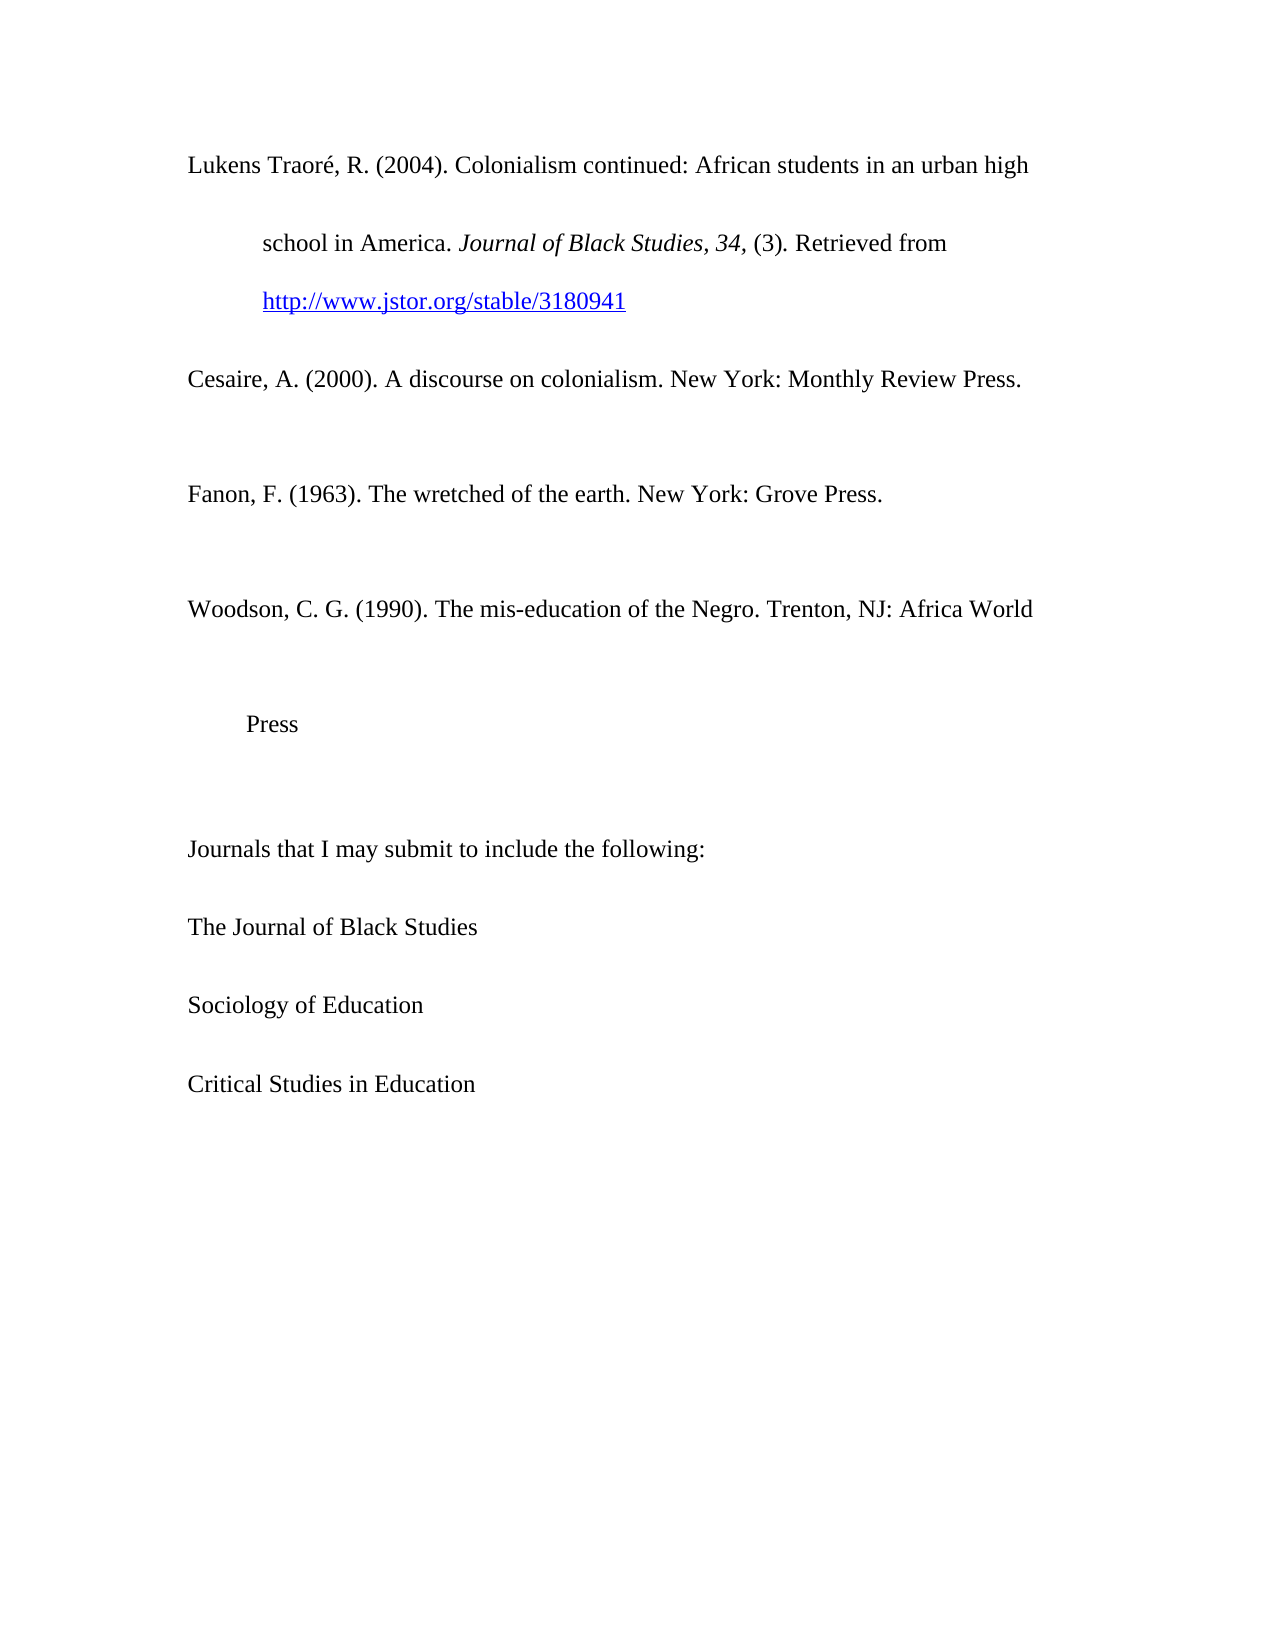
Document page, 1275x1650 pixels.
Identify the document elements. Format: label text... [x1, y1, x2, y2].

text The Journal of Black Studies [187, 912, 1087, 941]
text Sociology of Education [187, 990, 1087, 1019]
text Lukens Traoré, R. (2004). Colonialism continued: African students in an urban high [187, 150, 1087, 179]
text Fanon, F. (1963). The wretched of the earth. New York: Grove Press. [187, 479, 1087, 508]
text Woodson, C. G. (1990). The mis-education of the Negro. Trenton, NJ: Africa World [187, 594, 1087, 623]
text Cesaire, A. (2000). A discourse on colonialism. New York: Monthly Review Press. [187, 364, 1087, 393]
text Press [187, 709, 1087, 738]
text school in America. Journal of Black Studies, 34, (3). Retrieved from http://www.jstor.org/stable/3180941 [262, 228, 1087, 314]
text Journals that I may submit to include the following: [187, 834, 1087, 862]
text Critical Studies in Education [187, 1069, 1087, 1097]
